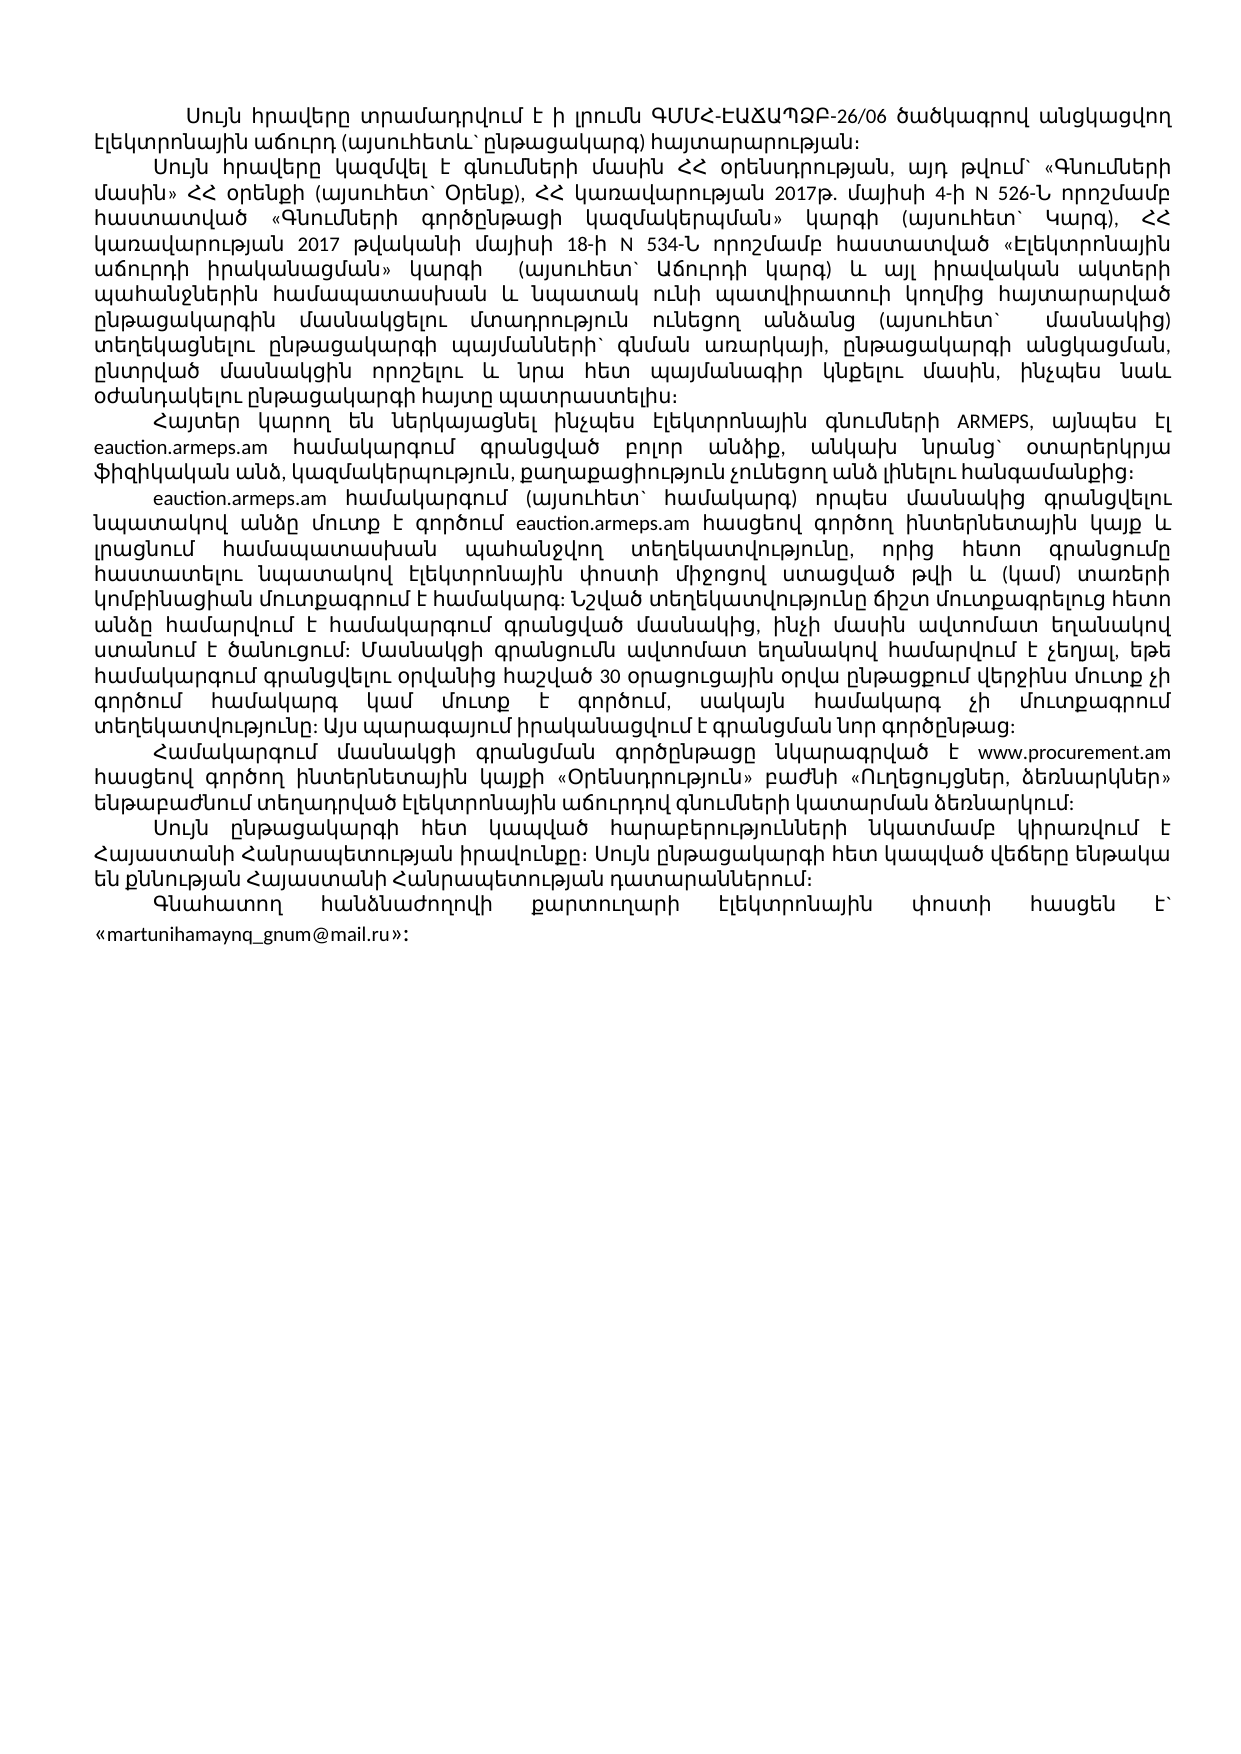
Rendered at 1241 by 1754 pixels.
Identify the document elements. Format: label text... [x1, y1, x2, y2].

text Համակարգում մասնակցի գրանցման գործընթացը նկարագրված է www.procurement.am հասցեով գործող ինտերնետային կայքի «Օրենսդրություն» բաժնի «Ուղեցույցներ, ձեռնարկներ» ենթաբաժնում տեղադրված էլեկտրոնային աճուրդով գնումների կատարման ձեռնարկում: [94, 739, 1171, 815]
text eauction.armeps.am համակարգում (այսուհետ` համակարգ) որպես մասնակից գրանցվելու նպատակով անձը մուտք է գործում eauction.armeps.am հասցեով գործող ինտերնետային կայք և լրացնում համապատասխան պահանջվող տեղեկատվությունը, որից հետո գրանցումը հաստատելու նպատակով էլեկտրոնային փոստի միջոցով ստացված թվի և (կամ) տառերի կոմբինացիան մուտքագրում է համակարգ: Նշված տեղեկատվությունը ճիշտ մուտքագրելուց հետո անձը համարվում է համակարգում գրանցված մասնակից, ինչի մասին ավտոմատ եղանակով ստանում է ծանուցում: Մասնակցի գրանցումն ավտոմատ եղանակով համարվում է չեղյալ, եթե համակարգում գրանցվելու օրվանից հաշված 30 օրացուցային օրվա ընթացքում վերջինս մուտք չի գործում համակարգ կամ մուտք է գործում, սակայն համակարգ չի մուտքագրում տեղեկատվությունը: Այս պարագայում իրականացվում է գրանցման նոր գործընթաց: [94, 485, 1171, 739]
text Գնահատող հանձնաժողովի քարտուղարի էլեկտրոնային փոստի հասցեն է` «martunihamaynq_gnum@mail.ru»: [94, 892, 1171, 948]
text Սույն հրավերը տրամադրվում է ի լրումն ԳՄՄՀ-ԷԱՃԱՊՁԲ-26/06 ծածկագրով անցկացվող էլեկտրոնային աճուրդ (այսուհետև` ընթացակարգ) հայտարարության։ [94, 104, 1171, 154]
text Սույն ընթացակարգի հետ կապված հարաբերությունների նկատմամբ կիրառվում է Հայաստանի Հանրապետության իրավունքը։ Սույն ընթացակարգի հետ կապված վեճերը ենթակա են քննության Հայաստանի Հանրապետության դատարաններում։ [94, 815, 1171, 892]
text Սույն հրավերը կազմվել է գնումների մասին ՀՀ օրենսդրության, այդ թվում` «Գնումների մասին» ՀՀ օրենքի (այսուհետ` Օրենք), ՀՀ կառավարության 2017թ. մայիսի 4-ի N 526-Ն որոշմամբ հաստատված «Գնումների գործընթացի կազմակերպման» կարգի (այսուհետ` Կարգ), ՀՀ կառավարության 2017 թվականի մայիսի 18-ի N 534-Ն որոշմամբ հաստատված «Էլեկտրոնային աճուրդի իրականացման» կարգի (այսուհետ` Աճուրդի կարգ) և այլ իրավական ակտերի պահանջներին համապատասխան և նպատակ ունի պատվիրատուի կողմից հայտարարված ընթացակարգին մասնակցելու մտադրություն ունեցող անձանց (այսուհետ` մասնակից) տեղեկացնելու ընթացակարգի պայմանների` գնման առարկայի, ընթացակարգի անցկացման, ընտրված մասնակցին որոշելու և նրա հետ պայմանագիր կնքելու մասին, ինչպես նաև օժանդակելու ընթացակարգի հայտը պատրաստելիս։ [94, 154, 1171, 409]
text Հայտեր կարող են ներկայացնել ինչպես էլեկտրոնային գնումների ARMEPS, այնպես էլ eauction.armeps.am համակարգում գրանցված բոլոր անձիք, անկախ նրանց` օտարերկրյա ֆիզիկական անձ, կազմակերպություն, քաղաքացիություն չունեցող անձ լինելու հանգամանքից։ [94, 409, 1171, 485]
